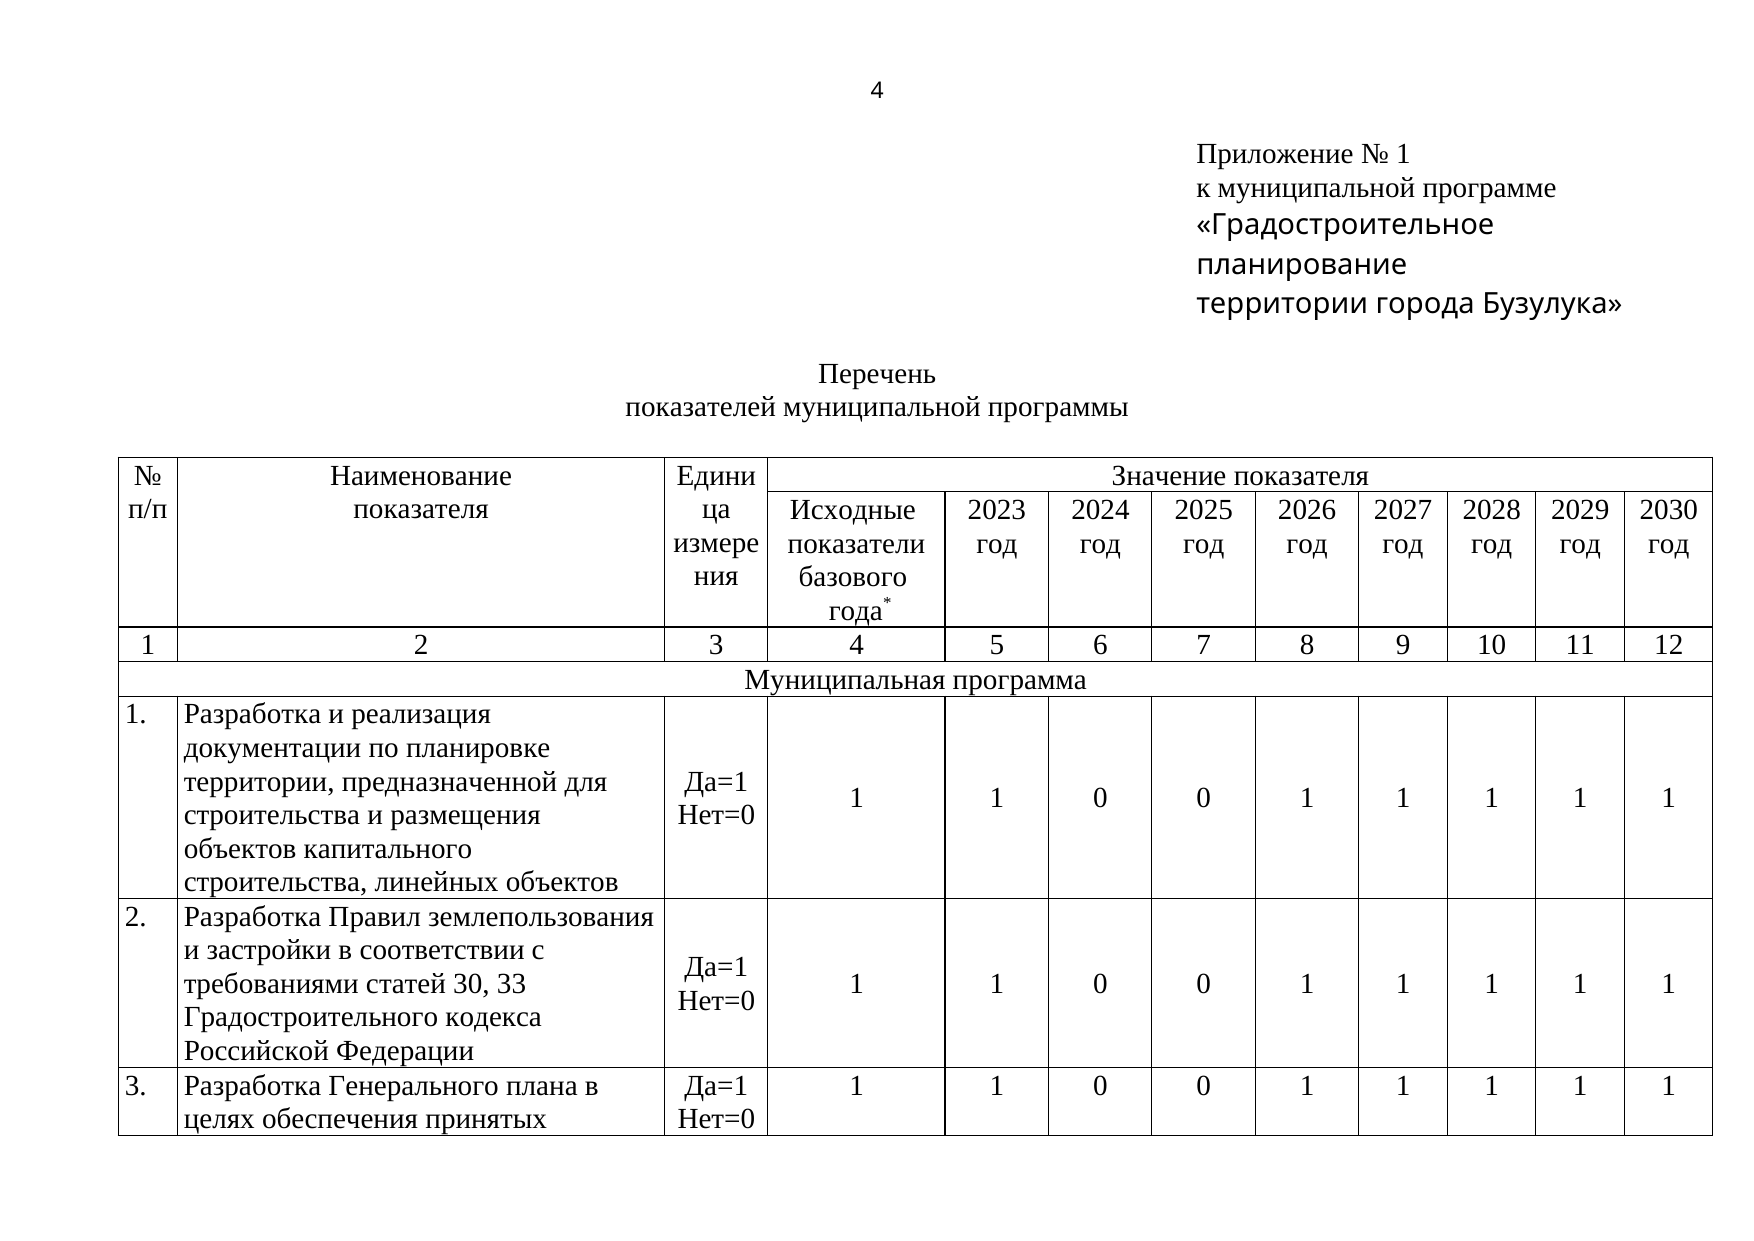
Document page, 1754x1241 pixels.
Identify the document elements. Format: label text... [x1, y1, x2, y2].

table_cell 8 [1256, 628, 1358, 661]
table_cell 2. [119, 899, 177, 1067]
table_cell 2025 год [1152, 492, 1255, 626]
table_cell 1 [1256, 1068, 1358, 1135]
table_cell 2027 год [1359, 492, 1447, 626]
table_cell 9 [1359, 628, 1447, 661]
table_cell 2024 год [1049, 492, 1151, 626]
table_cell 0 [1049, 899, 1151, 1067]
table_cell 1 [1359, 1068, 1447, 1135]
table_cell 2030 год [1625, 492, 1712, 626]
table_cell 2029 год [1536, 492, 1624, 626]
table_cell 1 [768, 697, 944, 898]
text территории города Бузулука» [1196, 283, 1636, 322]
table_cell 7 [1152, 628, 1255, 661]
table_cell 1 [768, 1068, 944, 1135]
table_cell Разработка и реализация документации по планировке территории, предназначенной для строительства и размещения объектов капитального строительства, линейных объектов [178, 697, 664, 898]
table_cell 1 [1448, 1068, 1535, 1135]
table_cell Да=1 Нет=0 [665, 697, 767, 898]
table_cell 1 [768, 899, 944, 1067]
table_cell 10 [1448, 628, 1535, 661]
table_header Наименование показателя [178, 458, 664, 626]
table_cell 2 [178, 628, 664, 661]
table_cell Да=1 Нет=0 [665, 1068, 767, 1135]
table_cell 3. [119, 1068, 177, 1135]
table_cell 1 [1536, 1068, 1624, 1135]
text к муниципальной программе [1196, 170, 1636, 203]
table_cell Да=1 Нет=0 [665, 899, 767, 1067]
table_cell 3 [665, 628, 767, 661]
table_cell 2028 год [1448, 492, 1535, 626]
table_cell 6 [1049, 628, 1151, 661]
table_cell 1 [1256, 697, 1358, 898]
table_cell 1 [119, 628, 177, 661]
table_cell 2023 год [946, 492, 1048, 626]
table_cell 1. [119, 697, 177, 898]
table_cell 1 [1625, 899, 1712, 1067]
table_cell 1 [1359, 899, 1447, 1067]
table_cell 1 [1359, 697, 1447, 898]
table_cell 1 [1536, 899, 1624, 1067]
table_cell 11 [1536, 628, 1624, 661]
text «Градостроительное планирование [1196, 203, 1636, 283]
table_cell 1 [1448, 697, 1535, 898]
table_header № п/п [119, 458, 177, 626]
table_cell 1 [946, 899, 1048, 1067]
text Перечень [118, 356, 1636, 389]
text показателей муниципальной программы [118, 389, 1636, 423]
table_cell 1 [946, 1068, 1048, 1135]
text Приложение № 1 [1196, 136, 1636, 170]
table_cell 1 [1536, 697, 1624, 898]
table_cell 4 [768, 628, 944, 661]
table_cell 0 [1049, 697, 1151, 898]
table_cell 0 [1049, 1068, 1151, 1135]
table_cell 0 [1152, 899, 1255, 1067]
table_cell Муниципальная программа [119, 662, 1712, 696]
table_cell 12 [1625, 628, 1712, 661]
table_cell 1 [1256, 899, 1358, 1067]
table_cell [178, 1068, 664, 1135]
table_cell 2026 год [1256, 492, 1358, 626]
table_cell 0 [1152, 697, 1255, 898]
table_cell 1 [1448, 899, 1535, 1067]
table_cell 1 [1625, 1068, 1712, 1135]
table_cell 0 [1152, 1068, 1255, 1135]
table_cell 1 [946, 697, 1048, 898]
table_cell 5 [946, 628, 1048, 661]
table_header Значение показателя [768, 458, 1712, 491]
table_cell Исходные показатели базового года* [768, 492, 944, 626]
table_cell 1 [1625, 697, 1712, 898]
table_cell Разработка Правил землепользования и застройки в соответствии с требованиями статей 30, 33 Градостроительного кодекса Российской Федерации [178, 899, 664, 1067]
table_header Единица измерения [665, 458, 767, 626]
